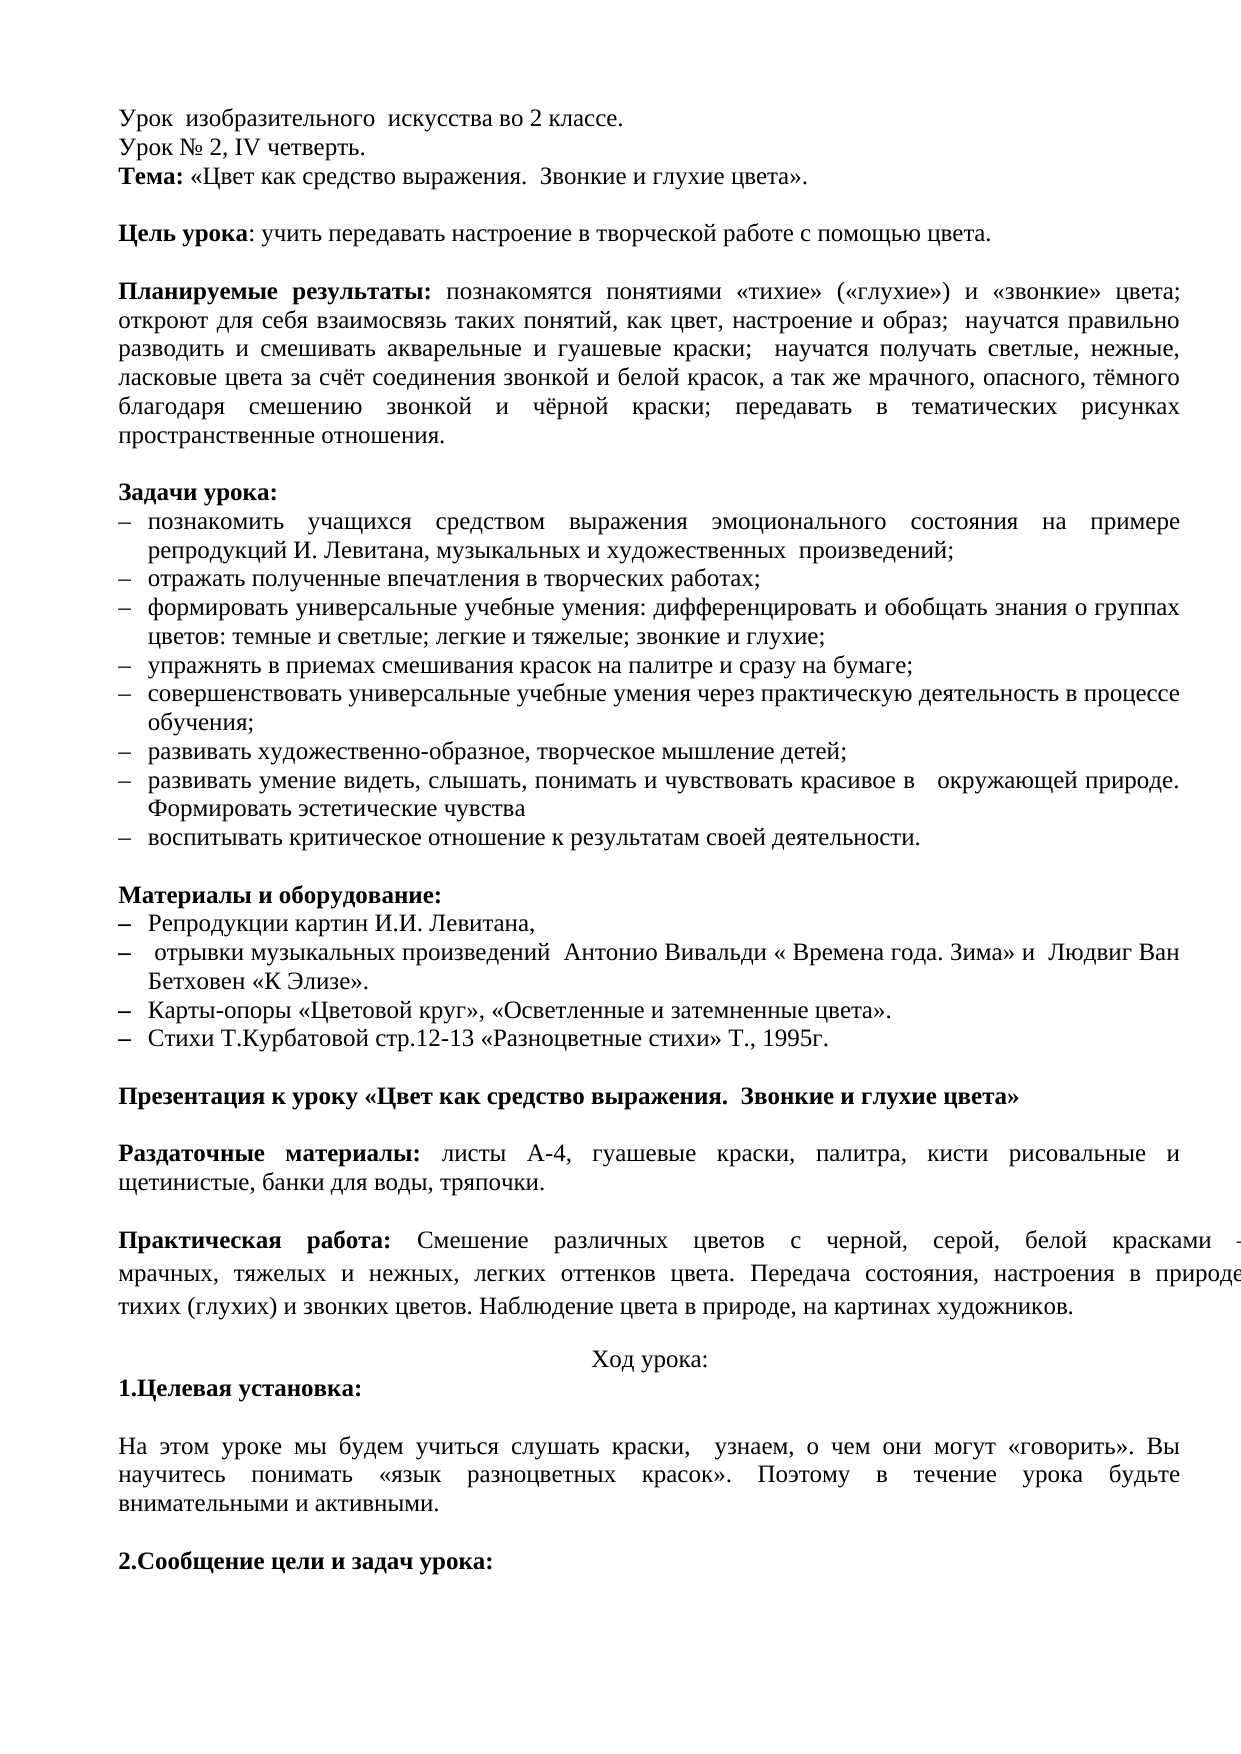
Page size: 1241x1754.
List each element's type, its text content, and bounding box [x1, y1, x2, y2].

text Цель урока: учить передавать настроение в творческой работе с помощью цвета. [118, 218, 1181, 247]
list Стихи Т.Курбатовой стр.12-13 «Разноцветные стихи» Т., 1995г. [118, 1023, 1181, 1052]
list воспитывать критическое отношение к результатам своей деятельности. [118, 822, 1181, 851]
text На этом уроке мы будем учиться слушать краски, узнаем, о чем они могут «говорить». Вы научитесь понимать «язык разноцветных красок». Поэтому в течение урока будьте внимательными и активными. [118, 1431, 1181, 1517]
list познакомить учащихся средством выражения эмоционального состояния на примере репродукций И. Левитана, музыкальных и художественных произведений; [118, 506, 1181, 563]
text Тема: «Цвет как средство выражения. Звонкие и глухие цвета». [118, 161, 1181, 190]
list формировать универсальные учебные умения: дифференцировать и обобщать знания о группах цветов: темные и светлые; легкие и тяжелые; звонкие и глухие; [118, 592, 1181, 650]
list развивать умение видеть, слышать, понимать и чувствовать красивое в окружающей природе. Формировать эстетические чувства [118, 765, 1181, 822]
text Материалы и оборудование: [118, 880, 1181, 908]
text 2.Сообщение цели и задач урока: [118, 1546, 1181, 1574]
text Урок изобразительного искусства во 2 классе. [118, 103, 1181, 132]
list упражнять в приемах смешивания красок на палитре и сразу на бумаге; [118, 650, 1181, 678]
text Ход урока: [118, 1344, 1181, 1373]
text Презентация к уроку «Цвет как средство выражения. Звонкие и глухие цвета» [118, 1081, 1181, 1110]
list совершенствовать универсальные учебные умения через практическую деятельность в процессе обучения; [118, 678, 1181, 736]
text Урок № 2, IV четверть. [118, 132, 1181, 161]
text Раздаточные материалы: листы А-4, гуашевые краски, палитра, кисти рисовальные и щетинистые, банки для воды, тряпочки. [118, 1138, 1181, 1196]
text 1.Целевая установка: [118, 1373, 1181, 1402]
text Планируемые результаты: познакомятся понятиями «тихие» («глухие») и «звонкие» цвета; откроют для себя взаимосвязь таких понятий, как цвет, настроение и образ; научатся правильно разводить и смешивать акварельные и гуашевые краски; научатся получать светлые, нежные, ласковые цвета за счёт соединения звонкой и белой красок, а так же мрачного, опасного, тёмного благодаря смешению звонкой и чёрной краски; передавать в тематических рисунках пространственные отношения. [118, 276, 1181, 448]
list Репродукции картин И.И. Левитана, [118, 908, 1181, 937]
list отрывки музыкальных произведений Антонио Вивальди « Времена года. Зима» и Людвиг Ван Бетховен «К Элизе». [118, 937, 1181, 995]
list Карты-опоры «Цветовой круг», «Осветленные и затемненные цвета». [118, 995, 1181, 1023]
text Задачи урока: [118, 477, 1181, 506]
list развивать художественно-образное, творческое мышление детей; [118, 736, 1181, 765]
text Практическая работа: Смешение различных цветов с черной, серой, белой красками – получение мрачных, тяжелых и нежных, легких оттенков цвета. Передача состояния, настроения в природе с помощью тихих (глухих) и звонких цветов. Наблюдение цвета в природе, на картинах художников. [118, 1225, 1240, 1319]
list отражать полученные впечатления в творческих работах; [118, 563, 1181, 592]
